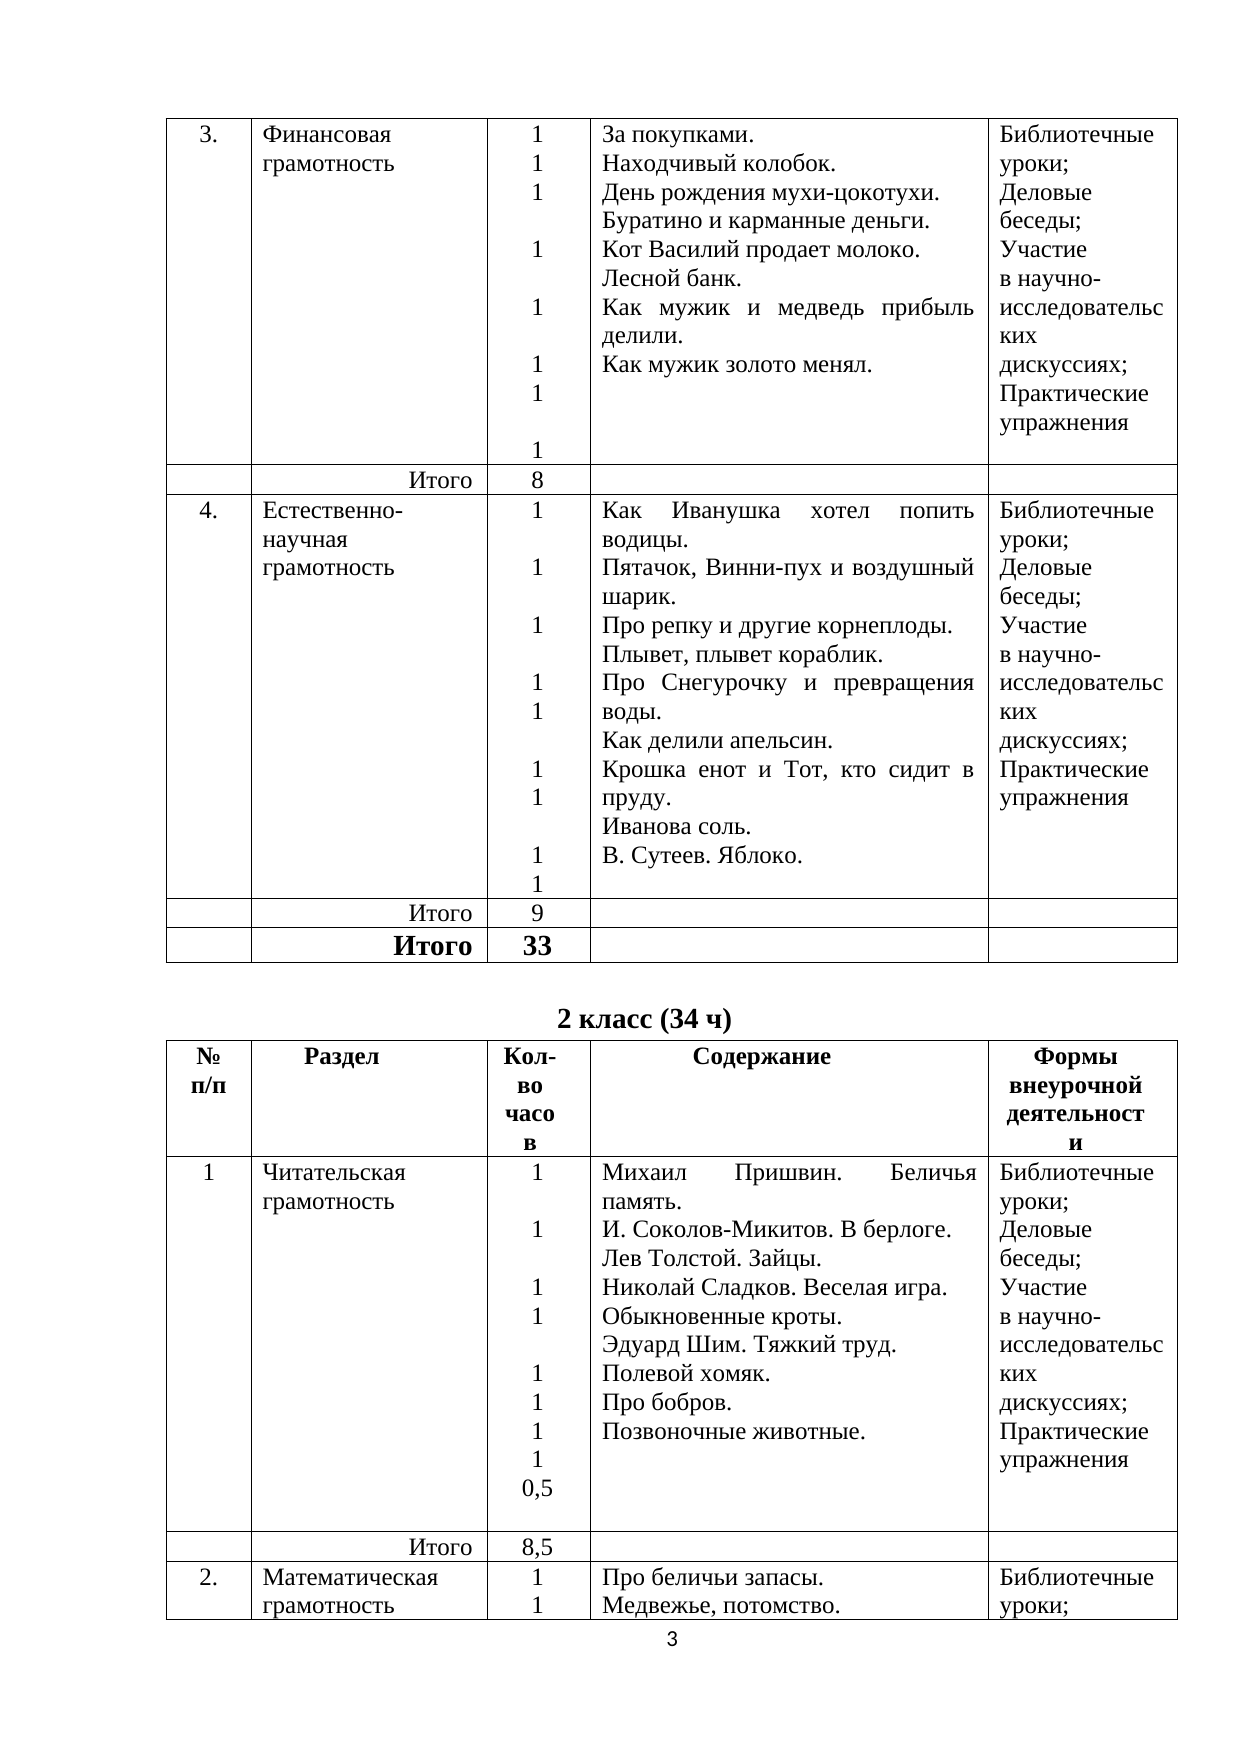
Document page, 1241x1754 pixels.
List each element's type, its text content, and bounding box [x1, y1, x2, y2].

table_cell [591, 928, 988, 962]
table_header Содержание [591, 1041, 988, 1156]
table_cell 3. [167, 119, 251, 464]
table_cell Михаил Пришвин. Беличья память. И. Соколов-Микитов. В берлоге. Лев Толстой. Зайцы. Николай Сладков. Веселая игра. Обыкновенные кроты. Эдуард Шим. Тяжкий труд. Полевой хомяк. Про бобров. Позвоночные животные. [591, 1157, 988, 1531]
table_cell [989, 1532, 999, 1561]
table_cell Читательская грамотность [252, 1157, 487, 1531]
table_cell [989, 465, 999, 494]
table_cell [989, 928, 1177, 962]
table_cell Библиотечные уроки; Деловые беседы; Участие в научно-исследовательских дискуссиях; Практические упражнения [989, 1157, 1177, 1531]
table_cell 1 1 1 1 1 1 1 1 0,5 [488, 1562, 590, 1619]
table_header Кол-во часов [488, 1041, 590, 1156]
table_cell [591, 899, 988, 927]
table_cell 8 [488, 465, 590, 494]
table_cell Итого [252, 1532, 487, 1561]
table_cell Финансовая грамотность [252, 119, 487, 464]
table_cell [167, 928, 251, 962]
table_cell Итого [252, 899, 487, 927]
table_cell 4. [167, 495, 251, 897]
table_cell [989, 119, 1177, 464]
table_cell 1 [167, 1157, 251, 1531]
table_header № п/п [167, 1041, 251, 1156]
table_cell 1 1 1 1 1 1 1 1 0,5 [488, 1157, 590, 1531]
table_header Формы внеурочной деятельности [989, 1041, 1177, 1156]
table_cell [167, 465, 251, 494]
table_cell Естественно-научная грамотность [252, 495, 487, 897]
table_cell [1167, 1532, 1177, 1561]
table_cell [591, 465, 988, 494]
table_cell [252, 1562, 487, 1619]
table_cell 1 1 1 1 1 1 1 1 1 [488, 495, 590, 897]
table_cell [167, 899, 251, 927]
table_cell За покупками. Находчивый колобок. День рождения мухи-цокотухи. Буратино и карманные деньги. Кот Василий продает молоко. Лесной банк. Как мужик и медведь прибыль делили. Как мужик золото менял. [591, 119, 988, 464]
table_cell 1 1 1 1 1 1 1 1 [488, 119, 590, 464]
table_cell Как Иванушка хотел попить водицы. Пятачок, Винни-пух и воздушный шарик. Про репку и другие корнеплоды. Плывет, плывет кораблик. Про Снегурочку и превращения воды. Как делили апельсин. Крошка енот и Тот, кто сидит в пруду. Иванова соль. В. Сутеев. Яблоко. [591, 495, 988, 897]
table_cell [591, 1562, 988, 1619]
table_cell 8,5 [488, 1532, 590, 1561]
table_cell 2. [167, 1562, 251, 1619]
text 2 класс (34 ч) [177, 1001, 1112, 1035]
table_cell Итого [252, 465, 487, 494]
table_cell 33 [488, 928, 590, 962]
table_cell [167, 1532, 251, 1561]
table_cell [1167, 899, 1177, 927]
table_cell Библиотечные уроки; Деловые беседы; Участие в научно-исследовательских дискуссиях; Практические упражнения [989, 495, 1177, 897]
table_cell [591, 1532, 988, 1561]
table_cell [1167, 465, 1177, 494]
table_cell Итого [252, 928, 487, 962]
table_cell 9 [488, 899, 590, 927]
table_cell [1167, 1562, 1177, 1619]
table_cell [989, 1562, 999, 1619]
table_header Раздел [252, 1041, 487, 1156]
table_cell [989, 899, 999, 927]
